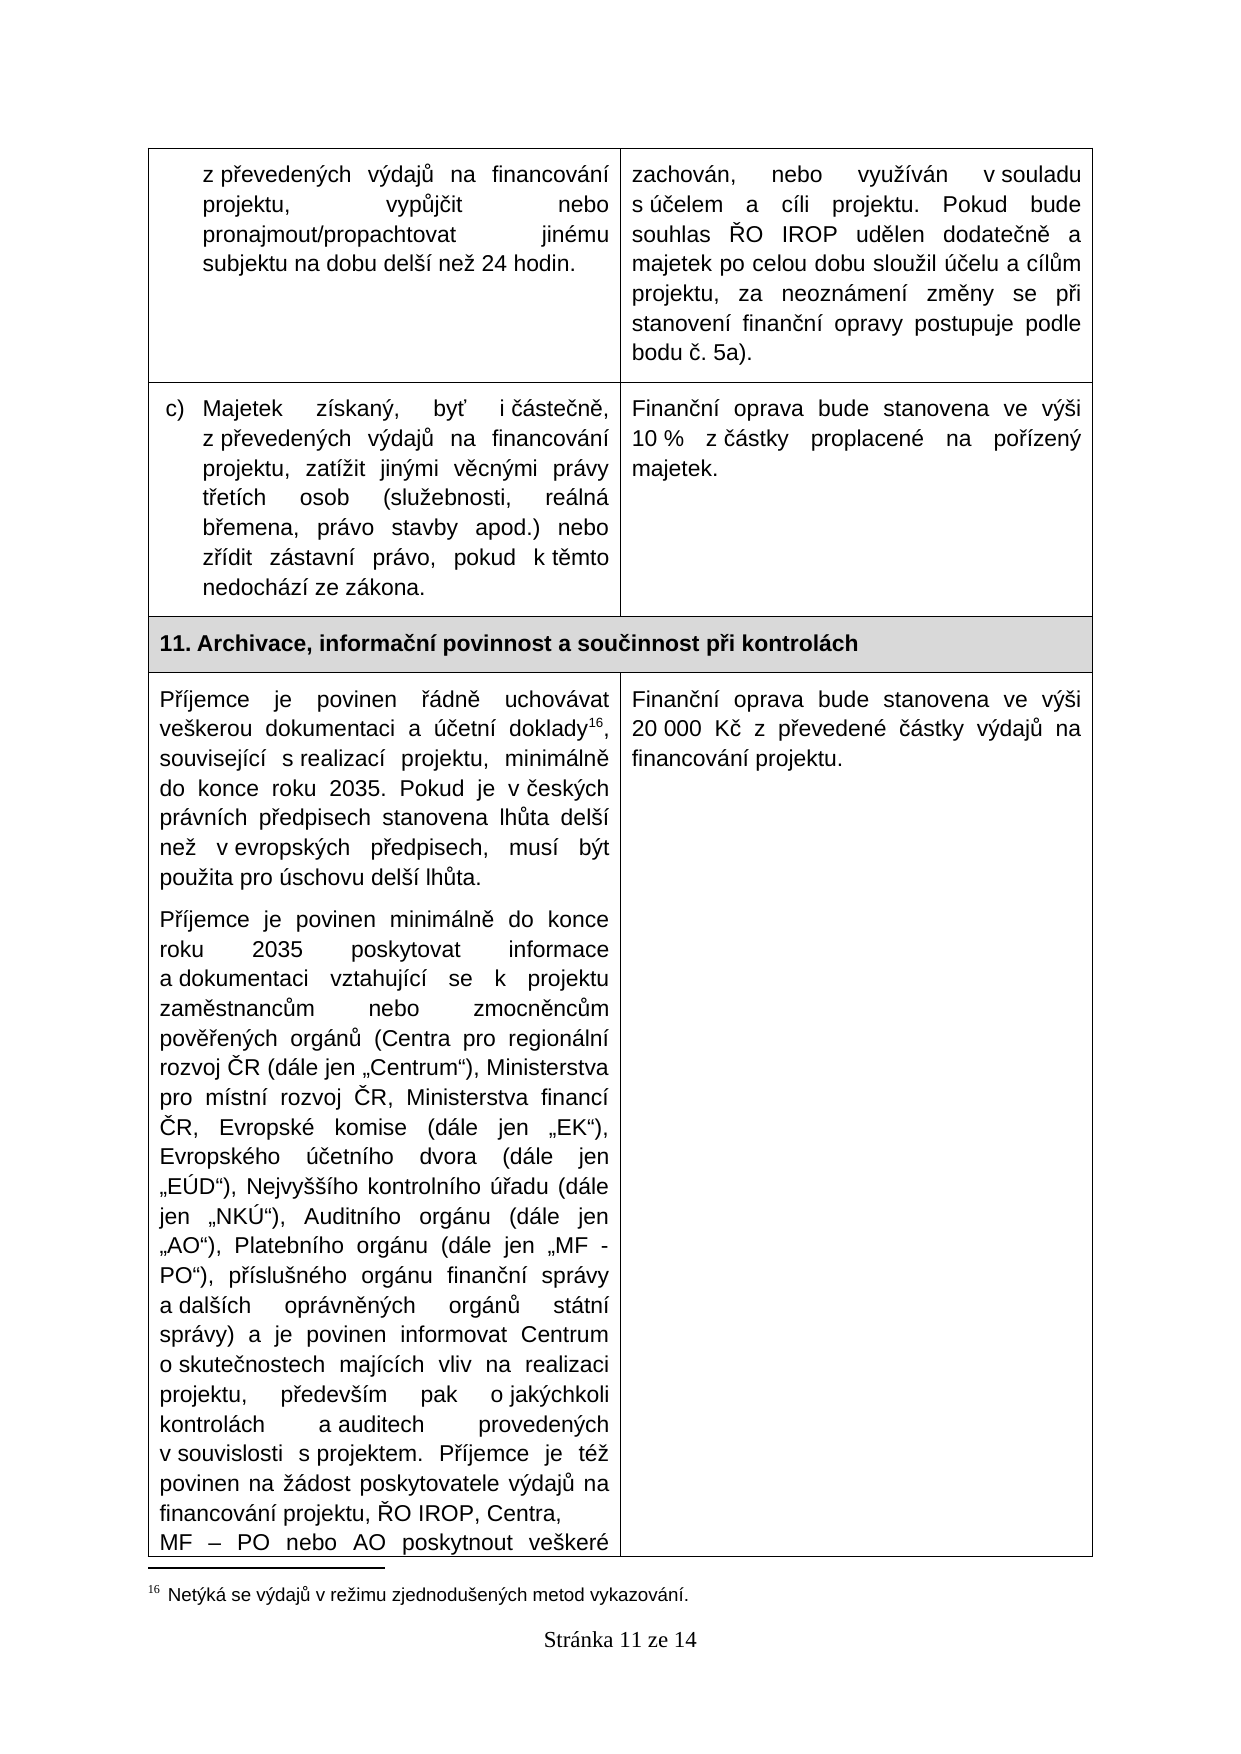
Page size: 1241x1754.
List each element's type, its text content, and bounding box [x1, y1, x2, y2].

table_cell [149, 673, 620, 1556]
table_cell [621, 673, 1092, 1556]
table_cell Archivace, informační povinnost a součinnost při kontrolách [149, 617, 1092, 672]
table_cell Majetek získaný, byť i částečně, z převedených výdajů na financování projektu, zatížit jinými věcnými právy třetích osob (služebnosti, reálná břemena, právo stavby apod.) nebo zřídit zástavní právo, pokud k těmto nedochází ze zákona. [149, 383, 620, 616]
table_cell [621, 149, 1092, 382]
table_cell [149, 149, 620, 382]
table_cell Finanční oprava bude stanovena ve výši 10 % z částky proplacené na pořízený majetek. [621, 383, 1092, 616]
